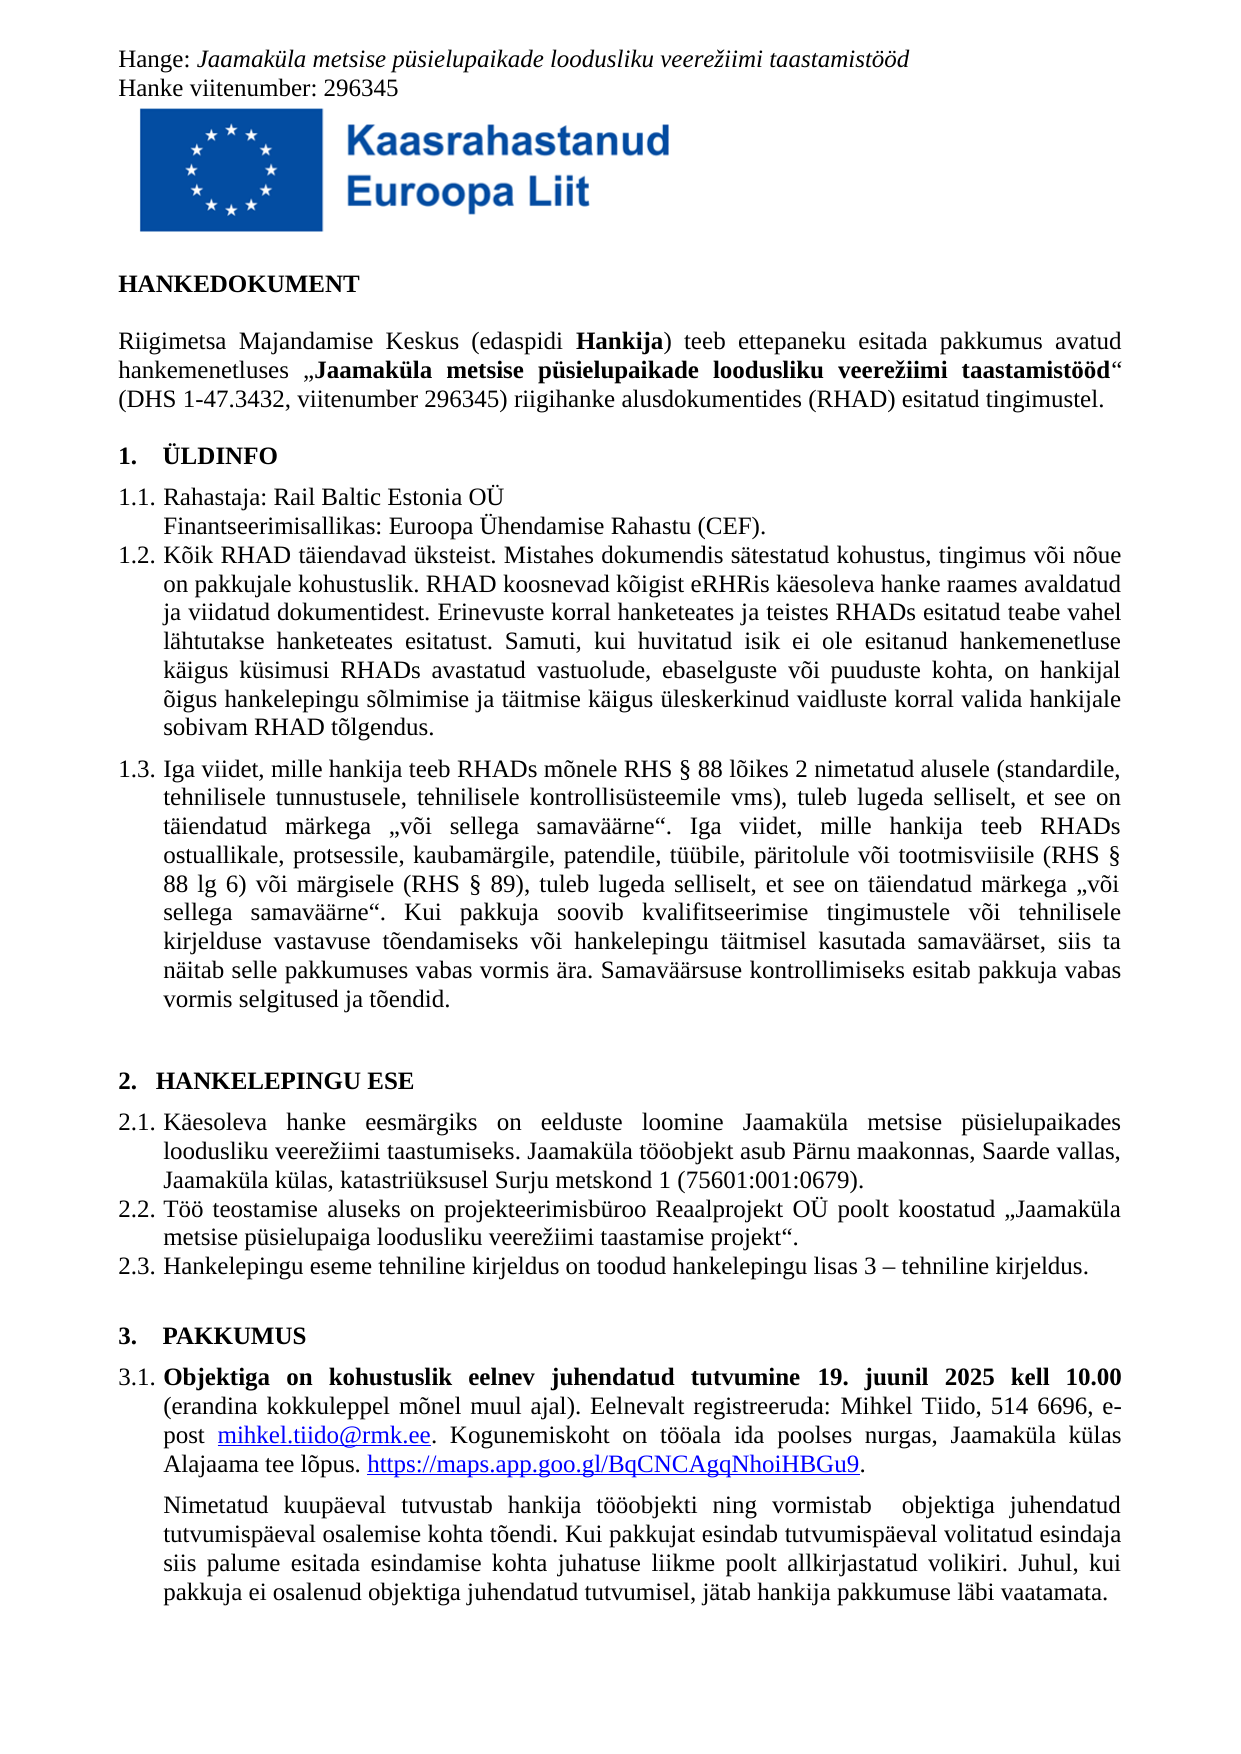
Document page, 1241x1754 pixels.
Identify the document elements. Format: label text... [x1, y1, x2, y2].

text Töö teostamise aluseks on projekteerimisbüroo Reaalprojekt OÜ poolt koostatud „Jaamaküla metsise püsielupaiga loodusliku veerežiimi taastamise projekt“. [118, 1194, 1122, 1251]
text Objektiga on kohustuslik eelnev juhendatud tutvumine 19. juunil 2025 kell 10.00 (erandina kokkuleppel mõnel muul ajal). Eelnevalt registreeruda: Mihkel Tiido, 514 6696, e-post mihkel.tiido@rmk.ee. Kogunemiskoht on tööala ida poolses nurgas, Jaamaküla külas Alajaama tee lõpus. https://maps.app.goo.gl/BqCNCAgqNhoiHBGu9. [118, 1362, 1122, 1478]
text Iga viidet, mille hankija teeb RHADs mõnele RHS § 88 lõikes 2 nimetatud alusele (standardile, tehnilisele tunnustusele, tehnilisele kontrollisüsteemile vms), tuleb lugeda selliselt, et see on täiendatud märkega „või sellega samaväärne“. Iga viidet, mille hankija teeb RHADs ostuallikale, protsessile, kaubamärgile, patendile, tüübile, päritolule või tootmisviisile (RHS § 88 lg 6) või märgisele (RHS § 89), tuleb lugeda selliselt, et see on täiendatud märkega „või sellega samaväärne“. Kui pakkuja soovib kvalifitseerimise tingimustele või tehnilisele kirjelduse vastavuse tõendamiseks või hankelepingu täitmisel kasutada samaväärset, siis ta näitab selle pakkumuses vabas vormis ära. Samaväärsuse kontrollimiseks esitab pakkuja vabas vormis selgitused ja tõendid. [118, 754, 1122, 1012]
list Riigimetsa Majandamise Keskus (edaspidi Hankija) teeb ettepaneku esitada pakkumus avatud hankemenetluses „Jaamaküla metsise püsielupaikade loodusliku veerežiimi taastamistööd“ (DHS 1-47.3432, viitenumber 296345) riigihanke alusdokumentides (RHAD) esitatud tingimustel. [118, 326, 1122, 412]
list Nimetatud kuupäeval tutvustab hankija tööobjekti ning vormistab objektiga juhendatud tutvumispäeval osalemise kohta tõendi. Kui pakkujat esindab tutvumispäeval volitatud esindaja siis palume esitada esindamise kohta juhatuse liikme poolt allkirjastatud volikiri. Juhul, kui pakkuja ei osalenud objektiga juhendatud tutvumisel, jätab hankija pakkumuse läbi vaatamata. [163, 1491, 1122, 1606]
text Rahastaja: Rail Baltic Estonia OÜ [118, 482, 1122, 511]
text Käesoleva hanke eesmärgiks on eelduste loomine Jaamaküla metsise püsielupaikades loodusliku veerežiimi taastumiseks. Jaamaküla tööobjekt asub Pärnu maakonnas, Saarde vallas, Jaamaküla külas, katastriüksusel Surju metskond 1 (75601:001:0679). [118, 1107, 1122, 1194]
list HANKELEPINGU ESE [118, 1066, 1122, 1095]
list PAKKUMUS [118, 1321, 1122, 1350]
list HANKEDOKUMENT [118, 269, 1122, 297]
text Kõik RHAD täiendavad üksteist. Mistahes dokumendis sätestatud kohustus, tingimus või nõue on pakkujale kohustuslik. RHAD koosnevad kõigist eRHRis käesoleva hanke raames avaldatud ja viidatud dokumentidest. Erinevuste korral hanketeates ja teistes RHADs esitatud teabe vahel lähtutakse hanketeates esitatust. Samuti, kui huvitatud isik ei ole esitanud hankemenetluse käigus küsimusi RHADs avastatud vastuolude, ebaselguste või puuduste kohta, on hankijal õigus hankelepingu sõlmimise ja täitmise käigus üleskerkinud vaidluste korral valida hankijale sobivam RHAD tõlgendus. [118, 540, 1122, 741]
list ÜLDINFO [118, 441, 1122, 470]
text Hankelepingu eseme tehniline kirjeldus on toodud hankelepingu lisas 3 – tehniline kirjeldus. [118, 1251, 1122, 1280]
list Finantseerimisallikas: Euroopa Ühendamise Rahastu (CEF). [163, 511, 1122, 540]
picture [118, 101, 721, 240]
